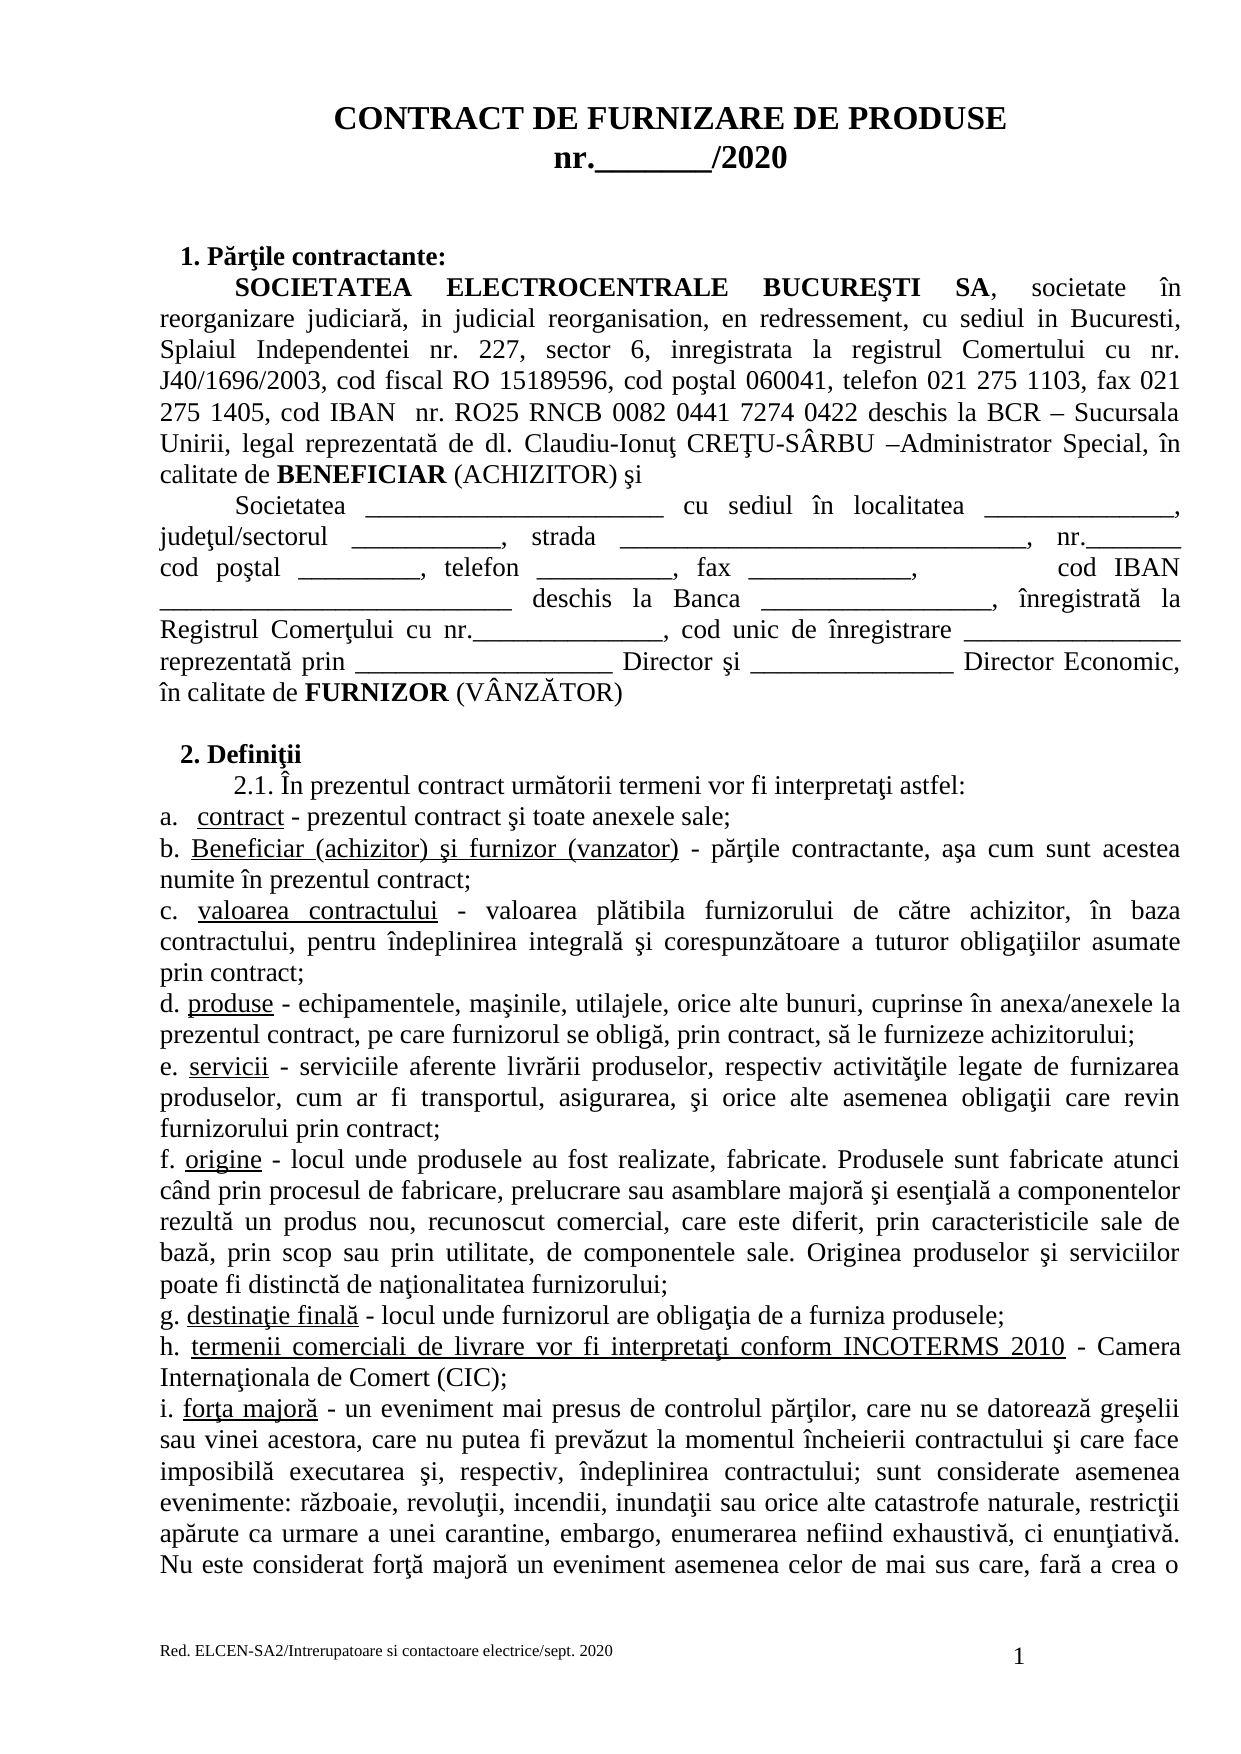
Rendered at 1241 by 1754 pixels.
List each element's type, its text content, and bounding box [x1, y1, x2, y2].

text SOCIETATEA ELECTROCENTRALE BUCUREŞTI SA, societate în reorganizare judiciară, in judicial reorganisation, en redressement, cu sediul in Bucuresti, Splaiul Independentei nr. 227, sector 6, inregistrata la registrul Comertului cu nr. J40/1696/2003, cod fiscal RO 15189596, cod poştal 060041, telefon 021 275 1103, fax 021 275 1405, cod IBAN nr. RO25 RNCB 0082 0441 7274 0422 deschis la BCR – Sucursala Unirii, legal reprezentată de dl. Claudiu-Ionuţ CREŢU-SÂRBU –Administrator Special, în calitate de BENEFICIAR (ACHIZITOR) şi [159, 271, 1181, 489]
text d. produse - echipamentele, maşinile, utilajele, orice alte bunuri, cuprinse în anexa/anexele la prezentul contract, pe care furnizorul se obligă, prin contract, să le furnizeze achizitorului; [159, 987, 1181, 1050]
text 1. Părţile contractante: [159, 240, 1181, 271]
text CONTRACT DE FURNIZARE DE PRODUSE nr._______/2020 [159, 98, 1181, 175]
list contract - prezentul contract şi toate anexele sale; [159, 801, 1181, 832]
text e. servicii - serviciile aferente livrării produselor, respectiv activităţile legate de furnizarea produselor, cum ar fi transportul, asigurarea, şi orice alte asemenea obligaţii care revin furnizorului prin contract; [159, 1050, 1181, 1143]
text h. termenii comerciali de livrare vor fi interpretaţi conform INCOTERMS 2010 - Camera Internaţionala de Comert (CIC); [159, 1330, 1181, 1392]
text 2.1. În prezentul contract următorii termeni vor fi interpretaţi astfel: [159, 769, 1181, 801]
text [159, 1392, 1181, 1579]
text b. Beneficiar (achizitor) şi furnizor (vanzator) - părţile contractante, aşa cum sunt acestea numite în prezentul contract; [159, 832, 1181, 894]
text 2. Definiţii [159, 738, 1181, 769]
text g. destinaţie finală - locul unde furnizorul are obligaţia de a furniza produsele; [159, 1299, 1181, 1330]
text Societatea ______________________ cu sediul în localitatea ______________, judeţul/sectorul ___________, strada ______________________________, nr._______ cod poştal _________, telefon __________, fax ____________, cod IBAN __________________________ deschis la Banca _________________, înregistrată la Registrul Comerţului cu nr.______________, cod unic de înregistrare ________________ reprezentată prin ___________________ Director şi _______________ Director Economic, în calitate de FURNIZOR (VÂNZĂTOR) [159, 489, 1181, 707]
text f. origine - locul unde produsele au fost realizate, fabricate. Produsele sunt fabricate atunci când prin procesul de fabricare, prelucrare sau asamblare majoră şi esenţială a componentelor rezultă un produs nou, recunoscut comercial, care este diferit, prin caracteristicile sale de bază, prin scop sau prin utilitate, de componentele sale. Originea produselor şi serviciilor poate fi distinctă de naţionalitatea furnizorului; [159, 1143, 1181, 1299]
text c. valoarea contractului - valoarea plătibila furnizorului de către achizitor, în baza contractului, pentru îndeplinirea integrală şi corespunzătoare a tuturor obligaţiilor asumate prin contract; [159, 894, 1181, 987]
